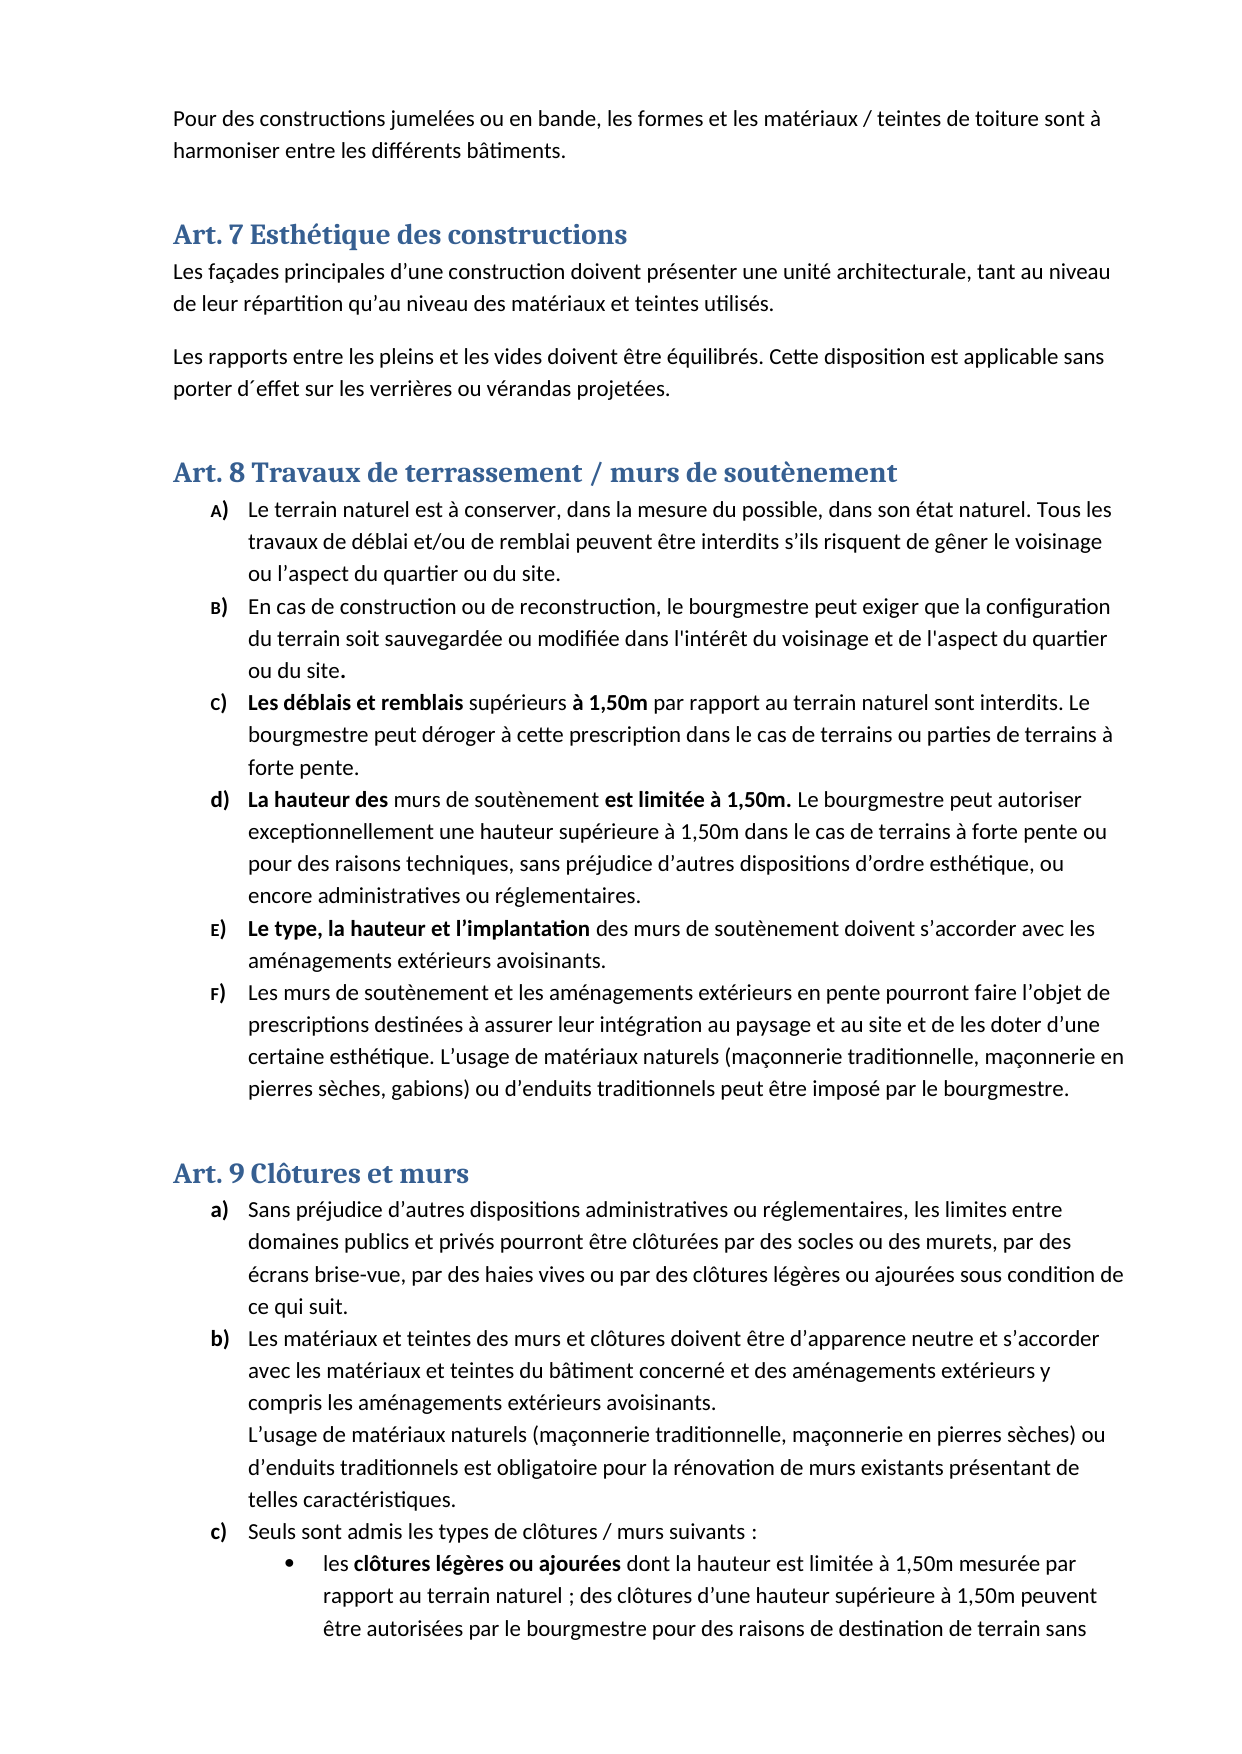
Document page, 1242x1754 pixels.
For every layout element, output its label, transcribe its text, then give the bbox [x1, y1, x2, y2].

subtitle Art. 8 Travaux de terrassement / murs de soutènement [173, 457, 1129, 490]
list En cas de construction ou de reconstruction, le bourgmestre peut exiger que la configuration du terrain soit sauvegardée ou modifiée dans l'intérêt du voisinage et de l'aspect du quartier ou du site. [210, 592, 1129, 684]
list La hauteur des murs de soutènement est limitée à 1,50m. Le bourgmestre peut autoriser exceptionnellement une hauteur supérieure à 1,50m dans le cas de terrains à forte pente ou pour des raisons techniques, sans préjudice d’autres dispositions d’ordre esthétique, ou encore administratives ou réglementaires. [210, 785, 1129, 909]
list Seuls sont admis les types de clôtures / murs suivants : [210, 1517, 1129, 1545]
text Pour des constructions jumelées ou en bande, les formes et les matériaux / teintes de toiture sont à harmoniser entre les différents bâtiments. [173, 104, 1129, 164]
list Sans préjudice d’autres dispositions administratives ou réglementaires, les limites entre domaines publics et privés pourront être clôturées par des socles ou des murets, par des écrans brise-vue, par des haies vives ou par des clôtures légères ou ajourées sous condition de ce qui suit. [210, 1195, 1129, 1320]
list Le type, la hauteur et l’implantation des murs de soutènement doivent s’accorder avec les aménagements extérieurs avoisinants. [210, 914, 1129, 974]
text Les façades principales d’une construction doivent présenter une unité architecturale, tant au niveau de leur répartition qu’au niveau des matériaux et teintes utilisés. [173, 257, 1129, 317]
subtitle Art. 9 Clôtures et murs [173, 1157, 1129, 1190]
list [285, 1549, 1129, 1642]
subtitle Art. 7 Esthétique des constructions [173, 218, 1129, 252]
list Les matériaux et teintes des murs et clôtures doivent être d’apparence neutre et s’accorder avec les matériaux et teintes du bâtiment concerné et des aménagements extérieurs y compris les aménagements extérieurs avoisinants. [210, 1324, 1129, 1416]
list Les murs de soutènement et les aménagements extérieurs en pente pourront faire l’objet de prescriptions destinées à assurer leur intégration au paysage et au site et de les doter d’une certaine esthétique. L’usage de matériaux naturels (maçonnerie traditionnelle, maçonnerie en pierres sèches, gabions) ou d’enduits traditionnels peut être imposé par le bourgmestre. [210, 978, 1129, 1103]
list Le terrain naturel est à conserver, dans la mesure du possible, dans son état naturel. Tous les travaux de déblai et/ou de remblai peuvent être interdits s’ils risquent de gêner le voisinage ou l’aspect du quartier ou du site. [210, 495, 1129, 588]
list Les déblais et remblais supérieurs à 1,50m par rapport au terrain naturel sont interdits. Le bourgmestre peut déroger à cette prescription dans le cas de terrains ou parties de terrains à forte pente. [210, 688, 1129, 781]
list L’usage de matériaux naturels (maçonnerie traditionnelle, maçonnerie en pierres sèches) ou d’enduits traditionnels est obligatoire pour la rénovation de murs existants présentant de telles caractéristiques. [248, 1421, 1129, 1513]
text Les rapports entre les pleins et les vides doivent être équilibrés. Cette disposition est applicable sans porter d´effet sur les verrières ou vérandas projetées. [173, 342, 1129, 402]
